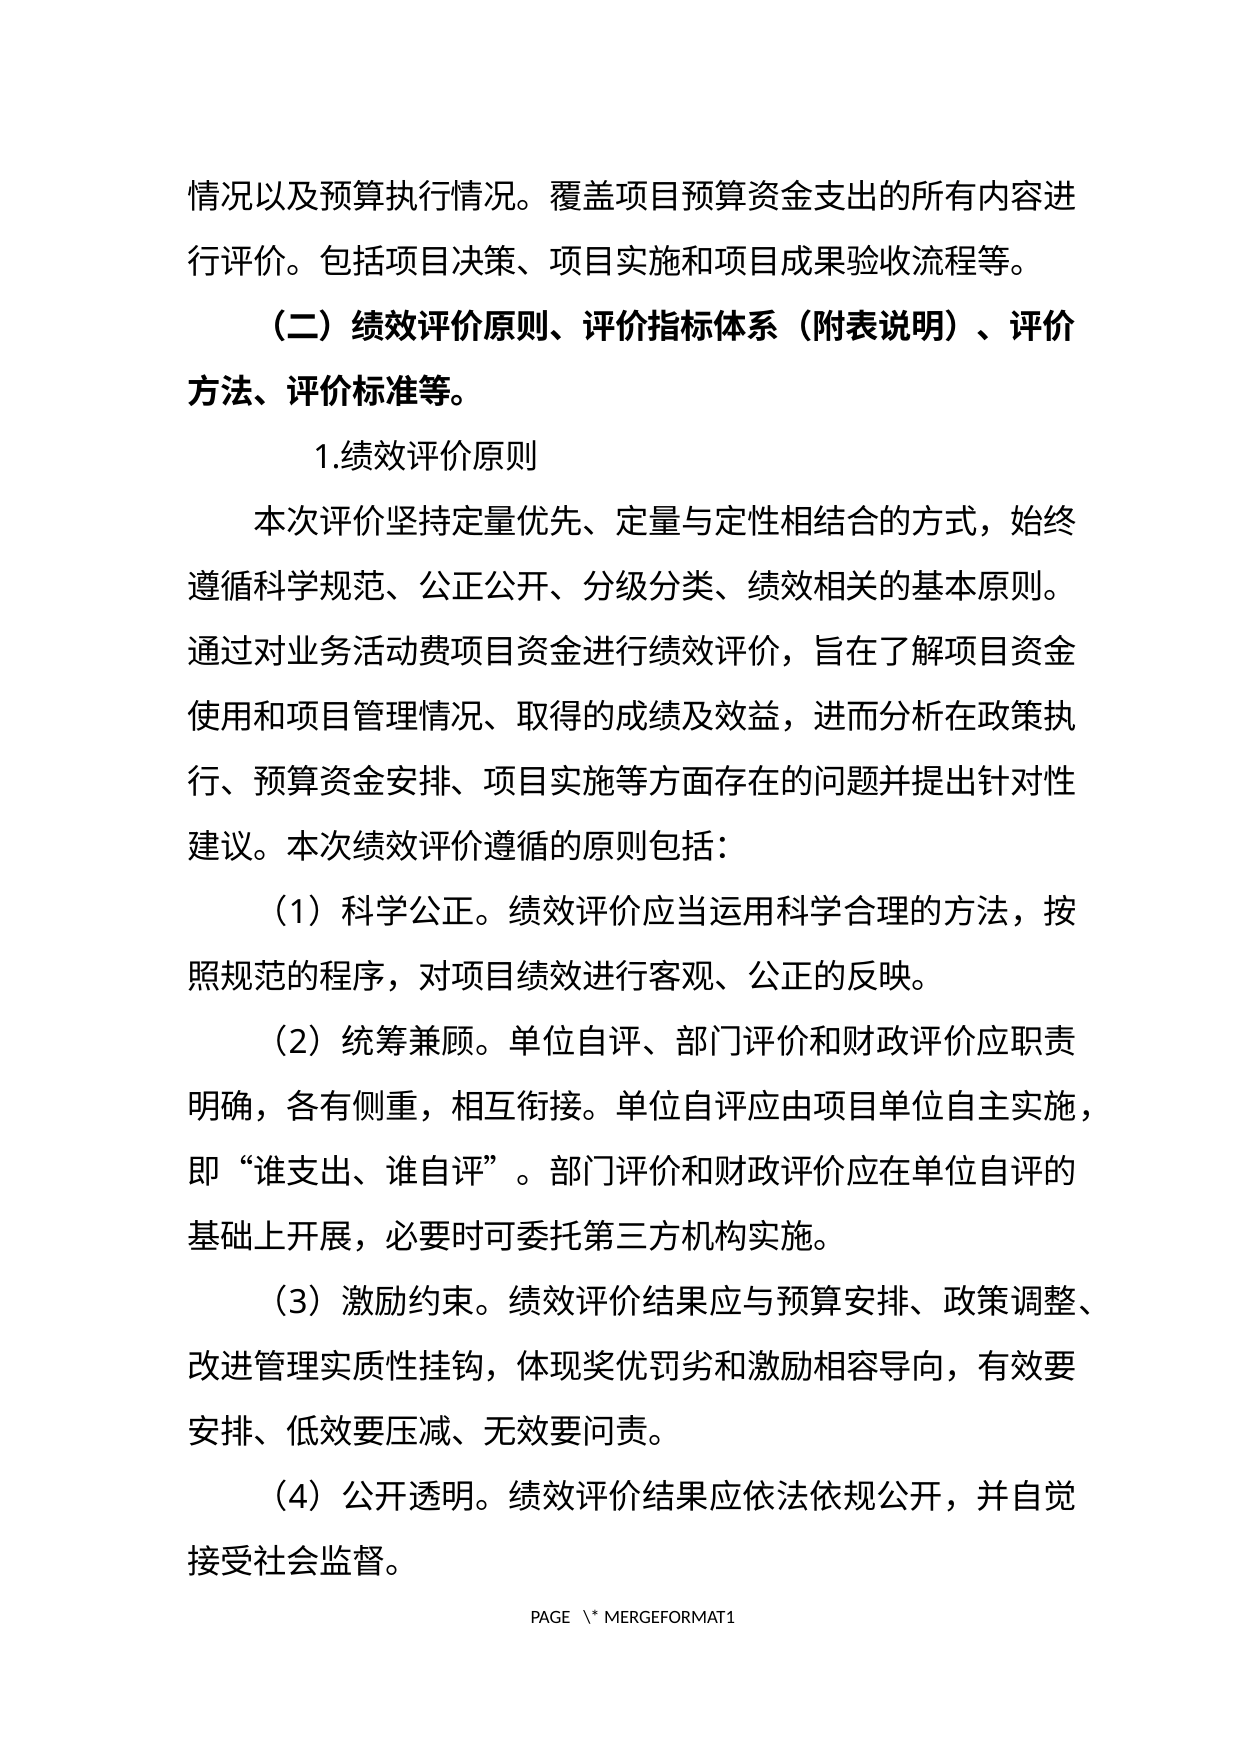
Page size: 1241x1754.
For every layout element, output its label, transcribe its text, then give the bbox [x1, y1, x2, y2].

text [187, 422, 1078, 1592]
text （二）绩效评价原则、评价指标体系（附表说明）、评价方法、评价标准等。 [187, 292, 1078, 422]
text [187, 162, 1078, 292]
